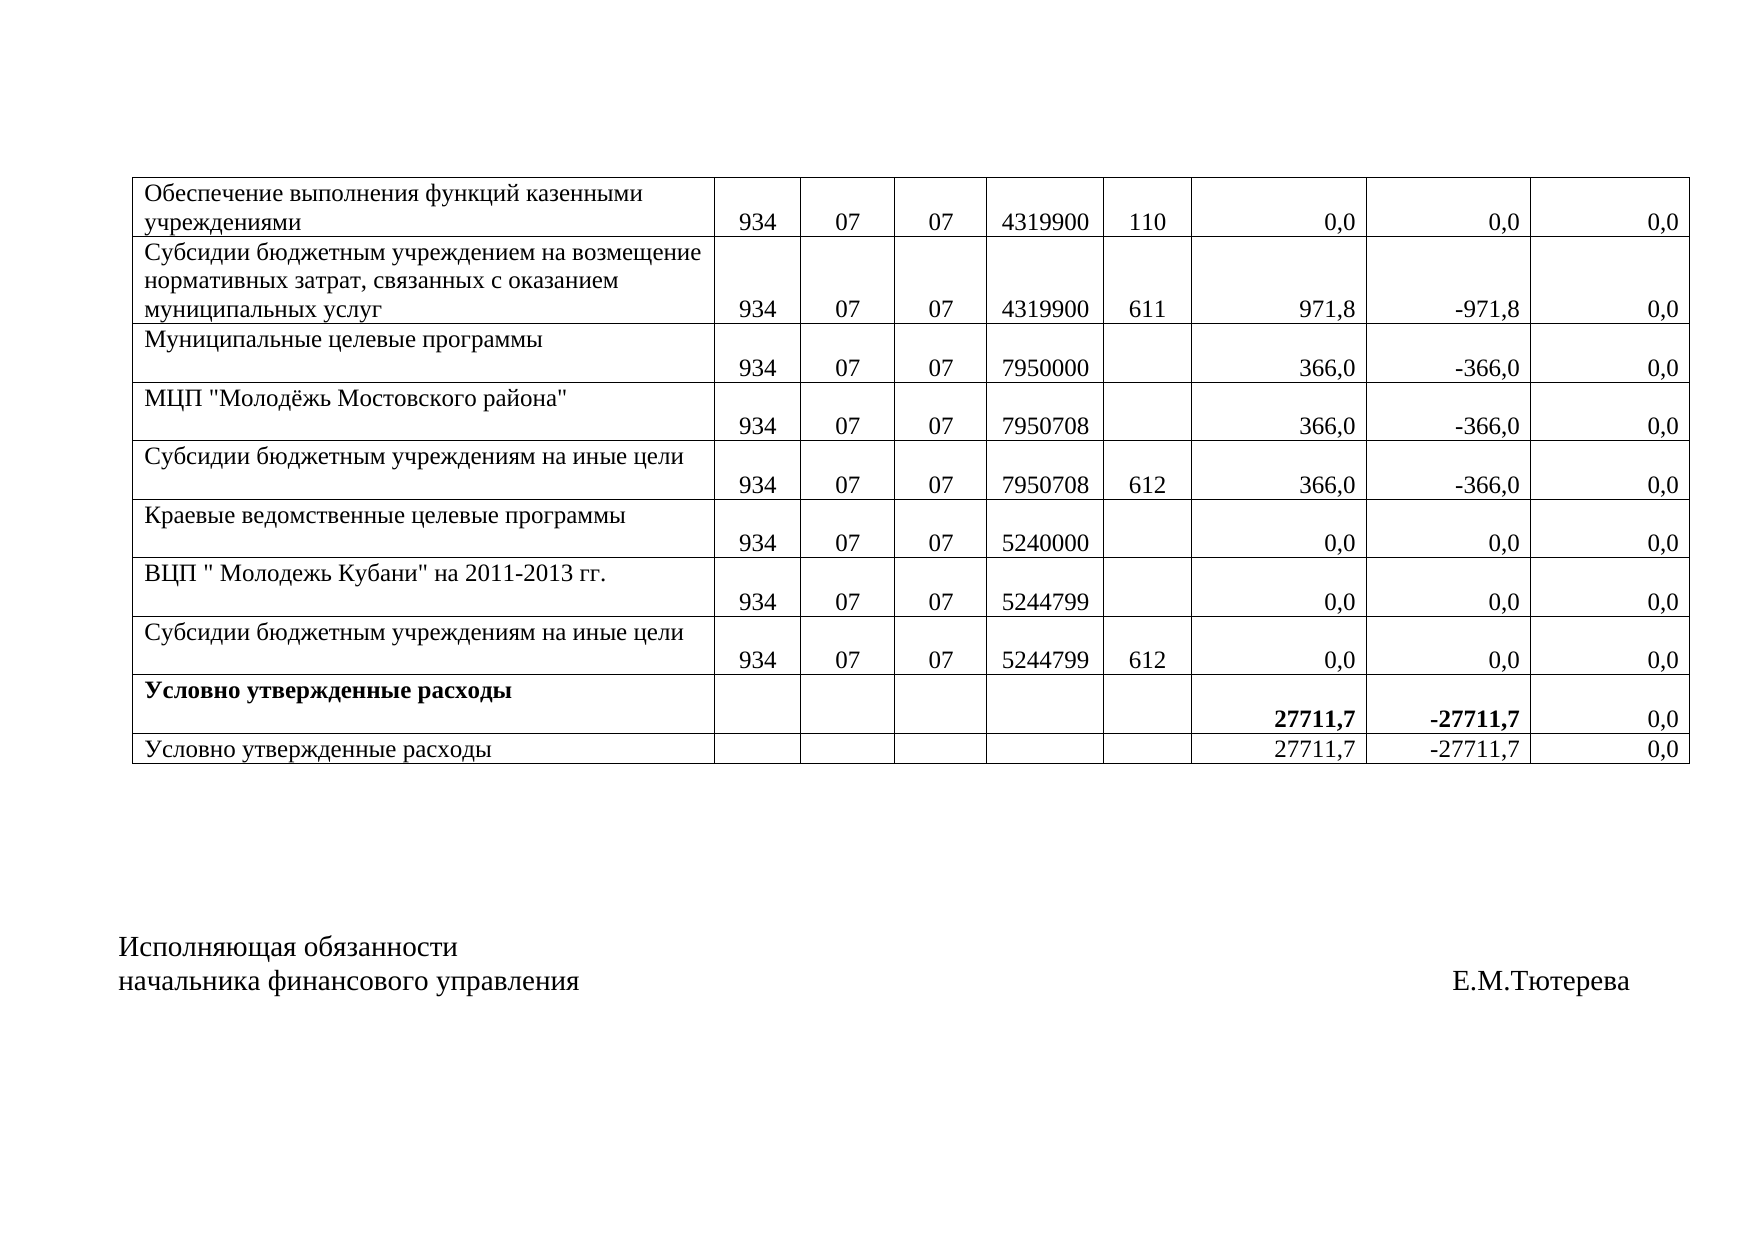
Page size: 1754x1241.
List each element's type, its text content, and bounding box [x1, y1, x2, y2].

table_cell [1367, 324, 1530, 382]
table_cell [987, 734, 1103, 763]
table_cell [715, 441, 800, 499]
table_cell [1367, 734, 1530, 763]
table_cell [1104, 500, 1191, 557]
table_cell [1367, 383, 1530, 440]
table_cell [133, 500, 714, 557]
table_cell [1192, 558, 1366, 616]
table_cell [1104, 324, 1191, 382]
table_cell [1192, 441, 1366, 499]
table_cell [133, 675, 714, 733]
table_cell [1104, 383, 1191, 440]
text Исполняющая обязанности [118, 929, 1636, 963]
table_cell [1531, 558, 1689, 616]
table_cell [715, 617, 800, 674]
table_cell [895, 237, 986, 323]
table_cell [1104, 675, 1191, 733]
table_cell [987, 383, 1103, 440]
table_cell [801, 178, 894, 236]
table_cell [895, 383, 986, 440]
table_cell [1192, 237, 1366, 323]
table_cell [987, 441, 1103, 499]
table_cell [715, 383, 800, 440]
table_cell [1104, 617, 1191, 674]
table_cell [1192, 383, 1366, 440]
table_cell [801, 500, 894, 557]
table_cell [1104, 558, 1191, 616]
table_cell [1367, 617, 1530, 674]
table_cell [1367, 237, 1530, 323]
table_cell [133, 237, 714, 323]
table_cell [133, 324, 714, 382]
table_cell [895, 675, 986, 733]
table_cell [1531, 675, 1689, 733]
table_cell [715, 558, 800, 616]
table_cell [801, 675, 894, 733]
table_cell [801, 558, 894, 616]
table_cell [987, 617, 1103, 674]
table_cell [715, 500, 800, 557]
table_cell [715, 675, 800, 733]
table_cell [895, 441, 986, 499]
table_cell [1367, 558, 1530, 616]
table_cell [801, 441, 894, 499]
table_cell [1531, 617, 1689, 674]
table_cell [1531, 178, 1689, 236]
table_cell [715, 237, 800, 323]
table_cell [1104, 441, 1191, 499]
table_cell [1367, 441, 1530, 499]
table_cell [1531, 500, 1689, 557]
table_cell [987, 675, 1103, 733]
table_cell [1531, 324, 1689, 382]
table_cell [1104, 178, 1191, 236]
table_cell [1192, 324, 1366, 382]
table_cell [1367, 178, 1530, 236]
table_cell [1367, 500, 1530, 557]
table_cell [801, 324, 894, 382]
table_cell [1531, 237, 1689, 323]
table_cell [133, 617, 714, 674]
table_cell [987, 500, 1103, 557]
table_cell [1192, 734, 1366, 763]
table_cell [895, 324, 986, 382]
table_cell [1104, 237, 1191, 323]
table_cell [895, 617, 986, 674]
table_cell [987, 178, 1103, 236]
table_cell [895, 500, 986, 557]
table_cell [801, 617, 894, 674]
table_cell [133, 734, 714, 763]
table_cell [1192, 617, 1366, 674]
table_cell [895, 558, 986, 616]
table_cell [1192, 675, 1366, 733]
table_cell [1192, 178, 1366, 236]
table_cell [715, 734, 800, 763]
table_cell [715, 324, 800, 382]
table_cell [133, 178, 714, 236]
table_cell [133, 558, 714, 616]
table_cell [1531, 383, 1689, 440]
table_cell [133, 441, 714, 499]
text начальника финансового управления Е.М.Тютерева [118, 963, 1636, 996]
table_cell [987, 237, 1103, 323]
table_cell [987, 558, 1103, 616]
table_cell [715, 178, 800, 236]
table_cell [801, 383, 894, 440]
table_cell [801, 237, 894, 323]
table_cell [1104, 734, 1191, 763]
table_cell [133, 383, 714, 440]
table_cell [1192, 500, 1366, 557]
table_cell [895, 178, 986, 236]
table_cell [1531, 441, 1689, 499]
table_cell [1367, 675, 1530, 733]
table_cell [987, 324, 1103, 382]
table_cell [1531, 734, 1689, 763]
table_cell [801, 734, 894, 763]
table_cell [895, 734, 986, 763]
